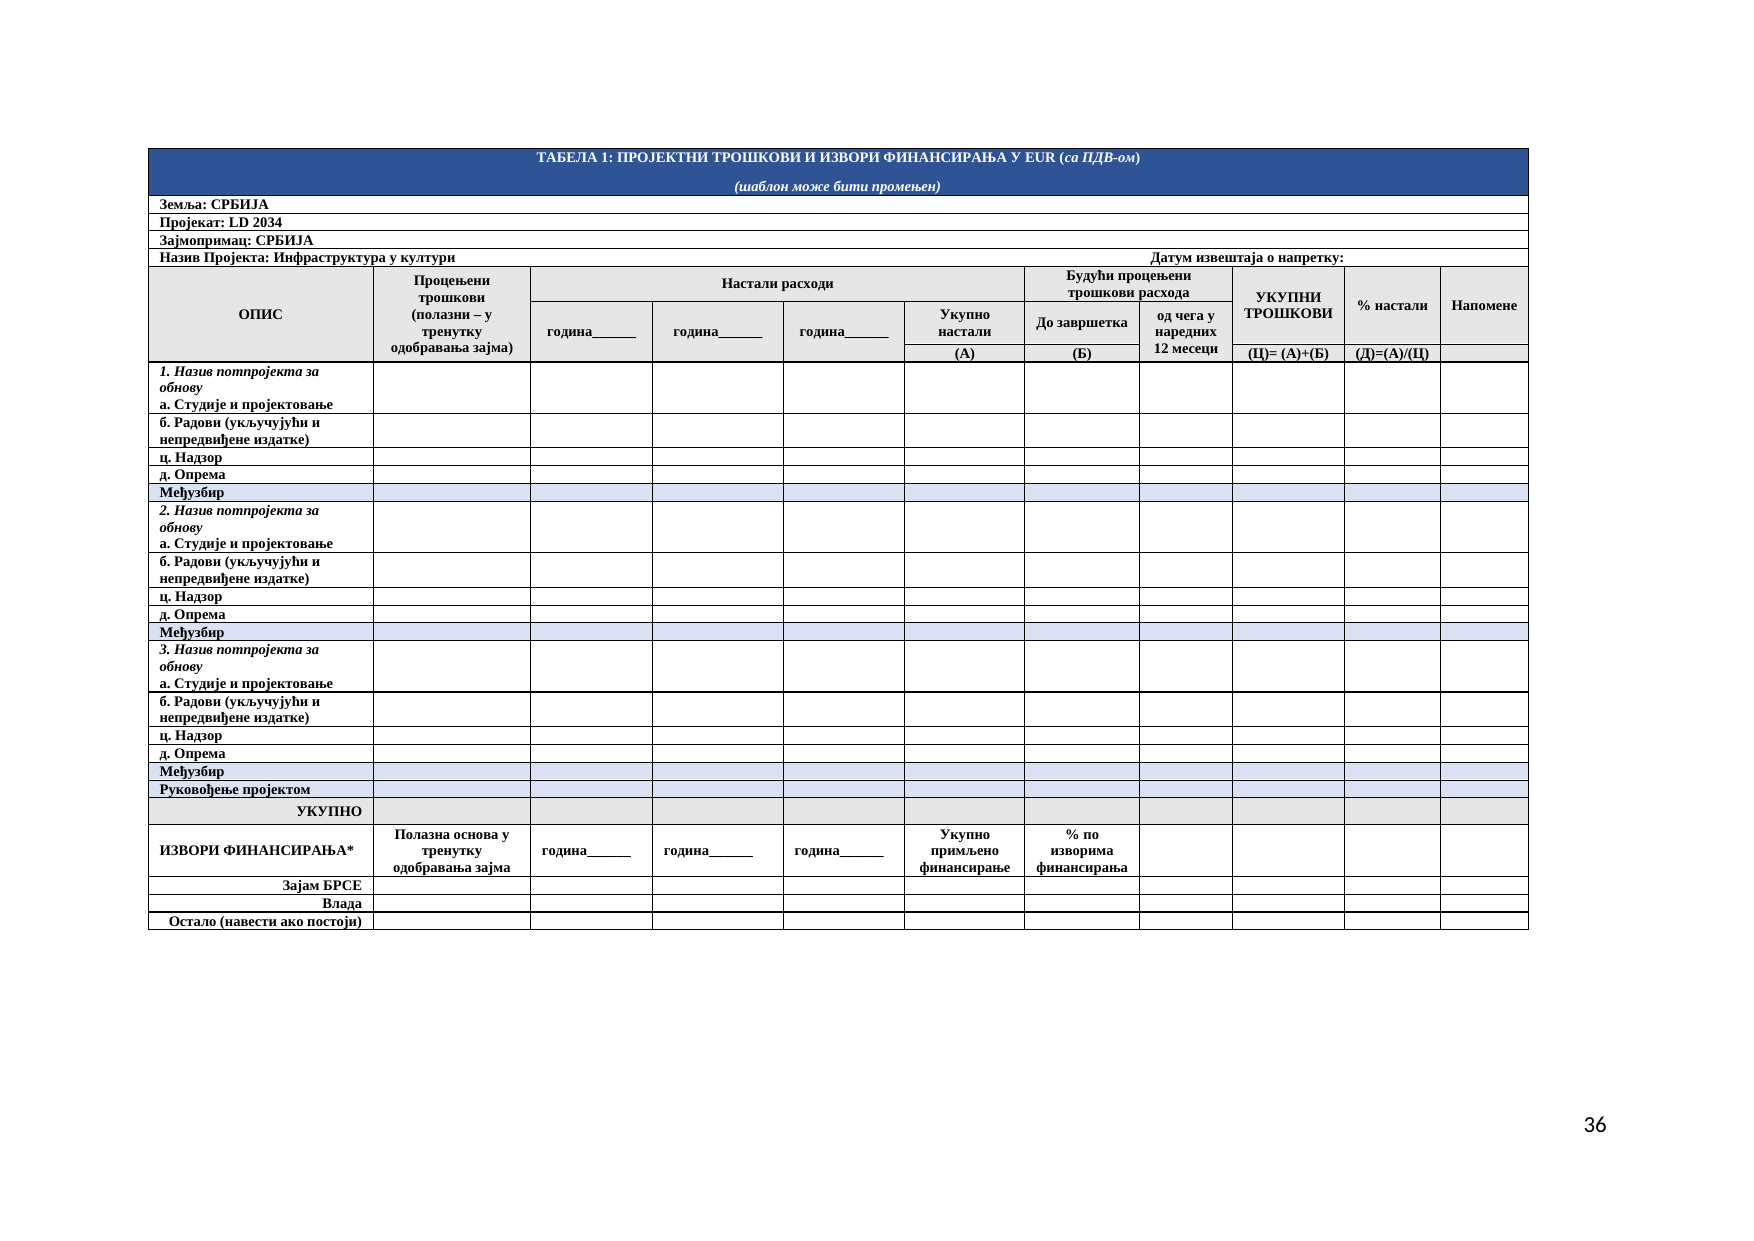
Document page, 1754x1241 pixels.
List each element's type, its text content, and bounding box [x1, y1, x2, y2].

table_cell [1140, 693, 1232, 726]
table_cell година______ [653, 302, 783, 361]
table_cell [1025, 877, 1139, 893]
table_cell б. Радови (укључујући и непредвиђене издатке) [149, 414, 373, 447]
table_cell година______ [653, 825, 783, 876]
table_cell [1233, 913, 1344, 929]
table_cell [374, 913, 530, 929]
table_cell година______ [784, 825, 904, 876]
table_cell [1140, 895, 1232, 911]
table_cell [1345, 745, 1440, 762]
table_cell [374, 363, 530, 413]
table_cell [531, 693, 652, 726]
table_cell [1140, 588, 1232, 604]
table_cell [531, 502, 652, 552]
table_cell б. Радови (укључујући и непредвиђене издатке) [149, 553, 373, 587]
table_cell Руковођење пројектом [149, 781, 373, 797]
table_cell [1441, 877, 1528, 893]
table_cell [1441, 727, 1528, 744]
table_cell [653, 466, 783, 483]
table_cell [1140, 727, 1232, 744]
table_cell [905, 895, 1024, 911]
table_cell [1140, 745, 1232, 762]
table_cell [905, 745, 1024, 762]
table_cell [374, 502, 530, 552]
table_cell [905, 693, 1024, 726]
table_cell [905, 553, 1024, 587]
table_cell [1345, 727, 1440, 744]
table_cell [1345, 641, 1440, 691]
table_cell Земља: СРБИЈА [149, 196, 1528, 212]
table_cell [1233, 484, 1344, 501]
table_cell Међузбир [149, 484, 373, 501]
table_cell [374, 781, 530, 797]
table_cell [1140, 913, 1232, 929]
table_cell [531, 448, 652, 465]
table_cell [1233, 763, 1344, 779]
table_cell [1140, 553, 1232, 587]
table_cell [531, 484, 652, 501]
table_cell [1345, 895, 1440, 911]
table_cell ОПИС [149, 267, 373, 361]
table_cell [905, 727, 1024, 744]
table_cell година______ [531, 825, 652, 876]
table_cell [905, 913, 1024, 929]
table_cell [1441, 825, 1528, 876]
table_cell [784, 466, 904, 483]
table_cell [905, 763, 1024, 779]
table_cell [1140, 363, 1232, 413]
table_cell [1233, 727, 1344, 744]
table_cell б. Радови (укључујући и непредвиђене издатке) [149, 693, 373, 726]
table_cell Назив Пројекта: Инфраструктура у култури [149, 249, 1139, 266]
table_cell [374, 448, 530, 465]
table_cell [1025, 727, 1139, 744]
table_cell [905, 877, 1024, 893]
table_cell [1233, 781, 1344, 797]
table_cell [531, 363, 652, 413]
table_cell [1025, 913, 1139, 929]
table_cell [784, 623, 904, 640]
table_cell [531, 745, 652, 762]
table_cell [1025, 763, 1139, 779]
table_cell Процењени трошкови (полазни – у тренутку одобравања зајма) [374, 267, 530, 361]
table_cell % по изворима финансирања [1025, 825, 1139, 876]
table_cell [1140, 781, 1232, 797]
table_cell [1345, 466, 1440, 483]
table_cell [1025, 745, 1139, 762]
table_cell година______ [784, 302, 904, 361]
table_cell [1441, 623, 1528, 640]
table_cell [905, 448, 1024, 465]
table_cell [1233, 414, 1344, 447]
table_cell [531, 913, 652, 929]
table_cell [905, 363, 1024, 413]
table_cell (Д)=(А)/(Ц) [1345, 345, 1440, 361]
table_cell [1025, 414, 1139, 447]
table_cell [1441, 641, 1528, 691]
table_cell [905, 588, 1024, 604]
table_cell [1345, 825, 1440, 876]
table_cell [1441, 895, 1528, 911]
table_cell [1025, 588, 1139, 604]
table_cell [1025, 693, 1139, 726]
table_cell [1345, 553, 1440, 587]
table_cell [1441, 588, 1528, 604]
table_cell Укупно настали [905, 302, 1024, 343]
table_cell Укупно примљено финансирање [905, 825, 1024, 876]
table_cell [905, 781, 1024, 797]
table_cell [1441, 414, 1528, 447]
table_cell [784, 727, 904, 744]
table_cell [1441, 798, 1528, 824]
table_cell од чега у наредних 12 месеци [1140, 302, 1232, 361]
table_cell [1345, 781, 1440, 797]
table_cell [374, 606, 530, 622]
table_cell [531, 606, 652, 622]
table_cell [1441, 763, 1528, 779]
table_cell [784, 363, 904, 413]
table_cell Напомене [1441, 267, 1528, 343]
table_cell [1025, 448, 1139, 465]
table_cell [1233, 623, 1344, 640]
table_cell [1233, 798, 1344, 824]
table_cell [374, 895, 530, 911]
table_cell [374, 641, 530, 691]
table_cell [1025, 484, 1139, 501]
table_cell [1233, 448, 1344, 465]
table_cell 2. Назив потпројекта за обнову a. Студије и пројектовање [149, 502, 373, 552]
table_cell [1140, 484, 1232, 501]
table_cell [1140, 877, 1232, 893]
table_cell [1345, 798, 1440, 824]
table_cell Настали расходи [531, 267, 1024, 301]
table_cell [1345, 877, 1440, 893]
table_cell [1345, 588, 1440, 604]
table_cell [531, 623, 652, 640]
table_cell [1025, 641, 1139, 691]
table_cell [1025, 363, 1139, 413]
table_cell ИЗВОРИ ФИНАНСИРАЊА* [149, 825, 373, 876]
table_cell [1233, 553, 1344, 587]
table_cell [374, 553, 530, 587]
table_cell [1140, 502, 1232, 552]
table_cell [653, 553, 783, 587]
table_header ТАБЕЛА 1: ПРОЈЕКТНИ ТРОШКОВИ И ИЗВОРИ ФИНАНСИРАЊА У EUR (са ПДВ-ом) (шаблон може бити промењен) [149, 149, 1528, 195]
table_cell [1345, 623, 1440, 640]
table_cell [905, 466, 1024, 483]
table_cell [1345, 414, 1440, 447]
table_cell Будући процењени трошкови расхода [1025, 267, 1232, 301]
table_cell [531, 588, 652, 604]
table_cell [1233, 502, 1344, 552]
table_cell [1441, 345, 1528, 361]
table_cell [784, 588, 904, 604]
table_cell [1025, 466, 1139, 483]
table_cell [1233, 588, 1344, 604]
table_cell [653, 641, 783, 691]
table_cell [1233, 363, 1344, 413]
table_cell [905, 798, 1024, 824]
table_cell [784, 606, 904, 622]
table_cell [653, 763, 783, 779]
table_cell [1233, 877, 1344, 893]
table_cell [653, 502, 783, 552]
table_cell [653, 363, 783, 413]
table_cell [1025, 623, 1139, 640]
table_cell [374, 588, 530, 604]
table_cell [905, 502, 1024, 552]
table_cell [905, 484, 1024, 501]
table_cell % настали [1345, 267, 1440, 343]
table_cell [1233, 745, 1344, 762]
table_cell [653, 588, 783, 604]
table_cell [1140, 798, 1232, 824]
table_cell [1140, 641, 1232, 691]
table_cell [531, 414, 652, 447]
table_cell (Б) [1025, 345, 1139, 361]
table_cell [653, 693, 783, 726]
table_cell До завршетка [1025, 302, 1139, 343]
table_cell [1345, 448, 1440, 465]
table_cell [653, 913, 783, 929]
table_cell [784, 798, 904, 824]
table_cell Међузбир [149, 763, 373, 779]
table_cell д. Опрема [149, 466, 373, 483]
table_cell [784, 877, 904, 893]
table_cell [784, 693, 904, 726]
table_cell [531, 877, 652, 893]
table_cell Међузбир [149, 623, 373, 640]
table_cell [1025, 502, 1139, 552]
table_cell [374, 798, 530, 824]
table_cell [784, 484, 904, 501]
table_cell [531, 727, 652, 744]
table_cell [905, 606, 1024, 622]
table_cell [653, 484, 783, 501]
table_cell [653, 414, 783, 447]
table_cell [1345, 502, 1440, 552]
table_cell д. Опрема [149, 745, 373, 762]
table_cell [653, 727, 783, 744]
table_cell [1441, 693, 1528, 726]
table_cell [1140, 606, 1232, 622]
table_cell [1345, 693, 1440, 726]
table_cell [1345, 606, 1440, 622]
table_cell [905, 641, 1024, 691]
table_cell [1140, 448, 1232, 465]
table_cell [1345, 484, 1440, 501]
table_cell [374, 763, 530, 779]
table_cell [1441, 363, 1528, 413]
table_cell [1025, 606, 1139, 622]
table_cell [653, 745, 783, 762]
table_cell д. Опрема [149, 606, 373, 622]
table_cell [1140, 414, 1232, 447]
table_cell [1345, 763, 1440, 779]
table_cell [531, 781, 652, 797]
table_cell [531, 763, 652, 779]
table_cell Пројекат: LD 2034 [149, 214, 1528, 230]
table_cell [784, 913, 904, 929]
table_cell [531, 641, 652, 691]
table_cell [1441, 448, 1528, 465]
table_cell УКУПНО [149, 798, 373, 824]
table_cell [653, 895, 783, 911]
table_cell Зајам БРСЕ [149, 877, 373, 893]
table_cell [784, 895, 904, 911]
table_cell [784, 745, 904, 762]
table_cell Остало (навести ако постоји) [149, 913, 373, 929]
table_cell [784, 448, 904, 465]
table_cell [653, 877, 783, 893]
table_cell [531, 466, 652, 483]
table_cell ц. Надзор [149, 727, 373, 744]
table_cell [1140, 466, 1232, 483]
table_cell [1441, 606, 1528, 622]
table_cell [1441, 913, 1528, 929]
table_cell [905, 623, 1024, 640]
table_cell [1233, 825, 1344, 876]
table_cell [374, 414, 530, 447]
table_cell [653, 798, 783, 824]
table_cell [1140, 825, 1232, 876]
table_cell (Ц)= (А)+(Б) [1233, 345, 1344, 361]
table_cell [653, 623, 783, 640]
table_cell 1. Назив потпројекта за обнову a. Студије и пројектовање [149, 363, 373, 413]
table_cell [1025, 781, 1139, 797]
table_cell 3. Назив потпројекта за обнову a. Студије и пројектовање [149, 641, 373, 691]
table_cell [374, 484, 530, 501]
table_cell [905, 414, 1024, 447]
table_cell [784, 781, 904, 797]
table_cell [784, 414, 904, 447]
table_cell [374, 466, 530, 483]
table_cell [374, 693, 530, 726]
table_cell [1140, 763, 1232, 779]
table_cell [1441, 502, 1528, 552]
table_cell [531, 553, 652, 587]
table_cell Влада [149, 895, 373, 911]
table_cell [653, 606, 783, 622]
table_cell [653, 448, 783, 465]
table_cell [1233, 641, 1344, 691]
table_cell година______ [531, 302, 652, 361]
table_cell Датум извештаја о напретку: [1139, 249, 1528, 266]
table_cell ц. Надзор [149, 588, 373, 604]
table_cell [1441, 553, 1528, 587]
table_cell [1233, 693, 1344, 726]
table_cell [653, 781, 783, 797]
table_cell [784, 641, 904, 691]
table_cell [374, 623, 530, 640]
table_cell [1345, 363, 1440, 413]
table_cell [1441, 745, 1528, 762]
table_cell [374, 727, 530, 744]
table_cell [1025, 798, 1139, 824]
table_cell (А) [905, 345, 1024, 361]
table_cell [1441, 466, 1528, 483]
table_cell [784, 502, 904, 552]
table_cell [374, 745, 530, 762]
table_cell [1233, 606, 1344, 622]
table_cell [1140, 623, 1232, 640]
table_cell [1233, 895, 1344, 911]
table_cell [1233, 466, 1344, 483]
table_cell Полазна основа у тренутку одобравања зајма [374, 825, 530, 876]
table_cell [374, 877, 530, 893]
table_cell ц. Надзор [149, 448, 373, 465]
table_cell УКУПНИ ТРОШКОВИ [1233, 267, 1344, 343]
table_cell [1441, 781, 1528, 797]
table_cell [531, 798, 652, 824]
table_cell [784, 553, 904, 587]
table_cell [531, 895, 652, 911]
table_cell [1441, 484, 1528, 501]
table_cell [1025, 553, 1139, 587]
table_cell Зајмопримац: СРБИЈА [149, 231, 1528, 248]
table_cell [784, 763, 904, 779]
table_cell [1345, 913, 1440, 929]
table_cell [1025, 895, 1139, 911]
